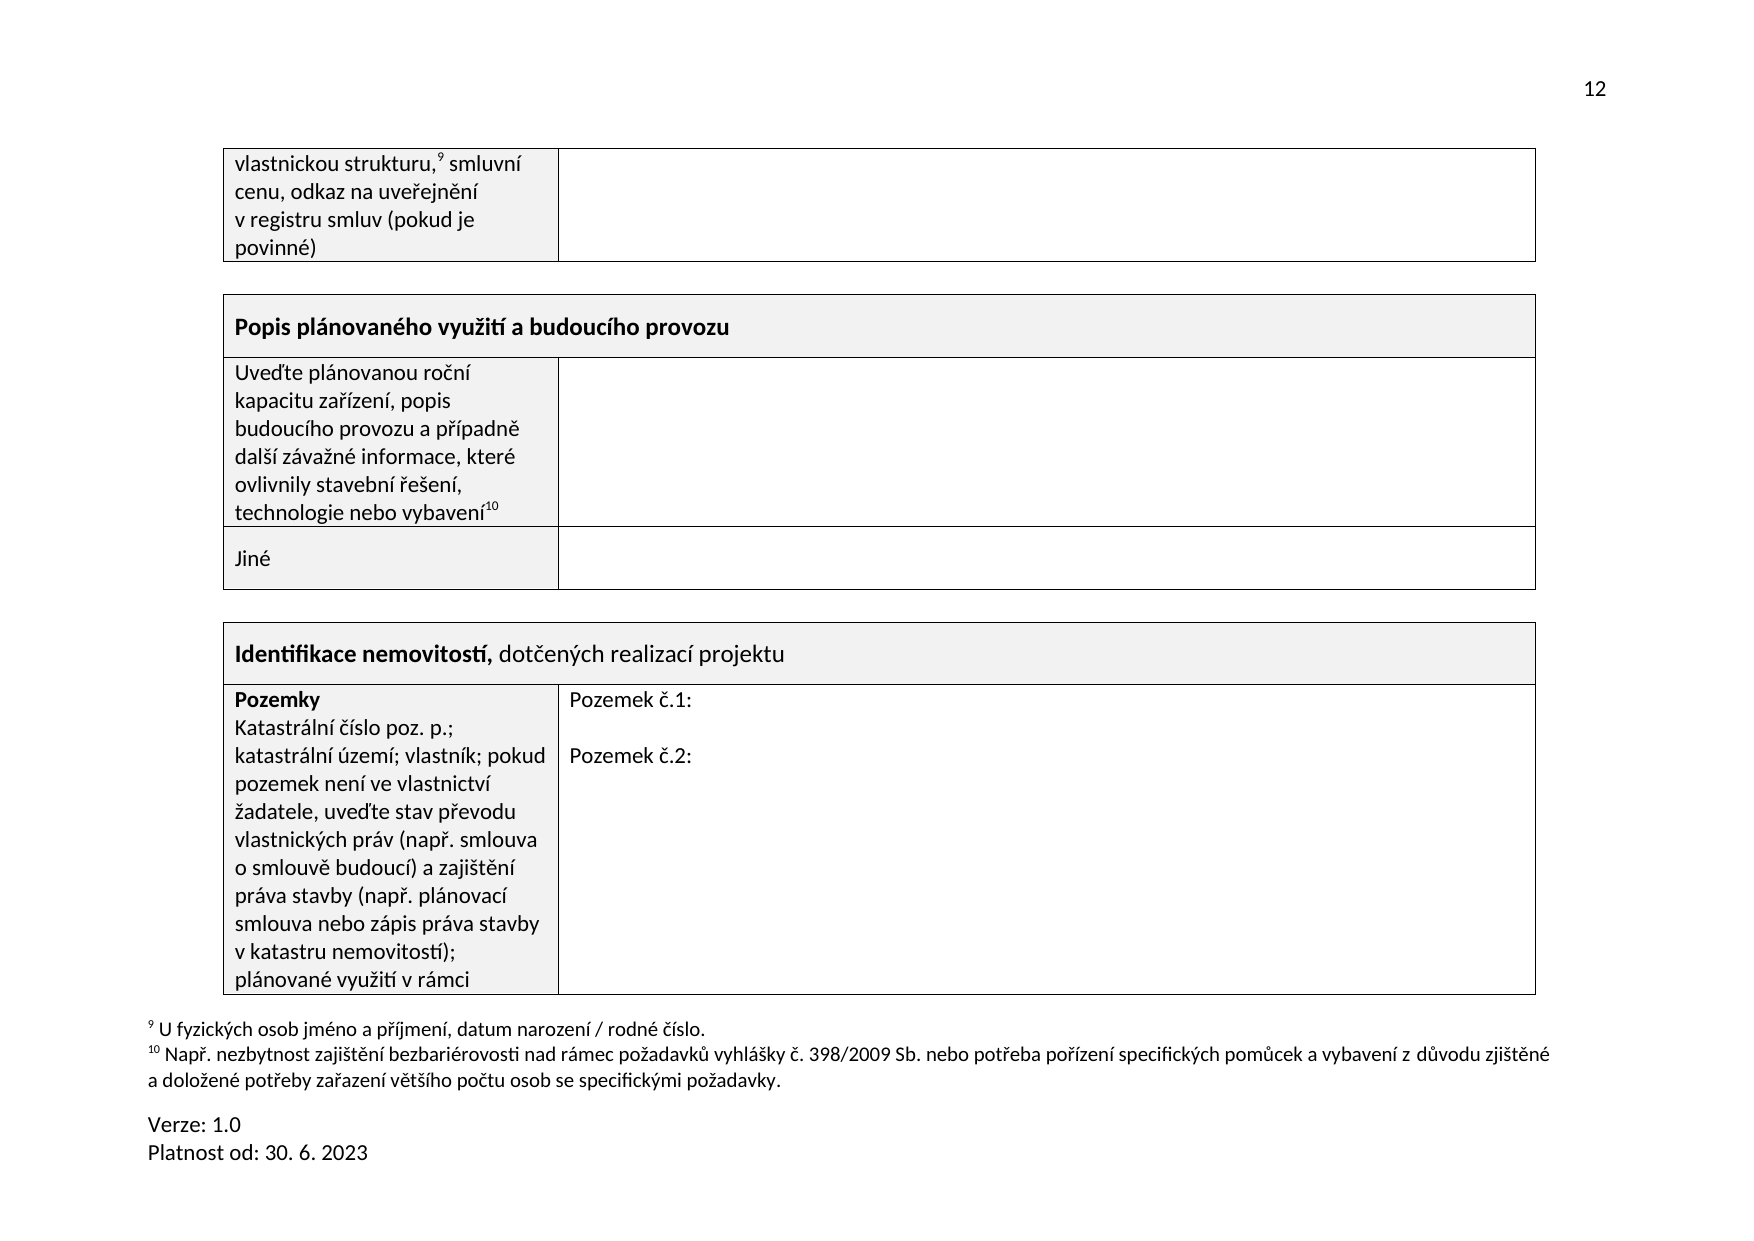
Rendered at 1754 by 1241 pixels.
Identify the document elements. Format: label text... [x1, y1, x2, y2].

table_cell [559, 358, 1535, 526]
table_cell Jiné [224, 527, 558, 588]
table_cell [559, 685, 1535, 993]
table_cell Uveďte plánovanou roční kapacitu zařízení, popis budoucího provozu a případně další závažné informace, které ovlivnily stavební řešení, technologie nebo vybavení [224, 358, 558, 526]
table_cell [224, 149, 558, 261]
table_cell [224, 685, 558, 993]
table_cell [559, 527, 1535, 588]
table_header Popis plánovaného využití a budoucího provozu [224, 295, 1535, 357]
table_cell [559, 149, 1535, 261]
table_header Identifikace nemovitostí, dotčených realizací projektu [224, 623, 1535, 684]
